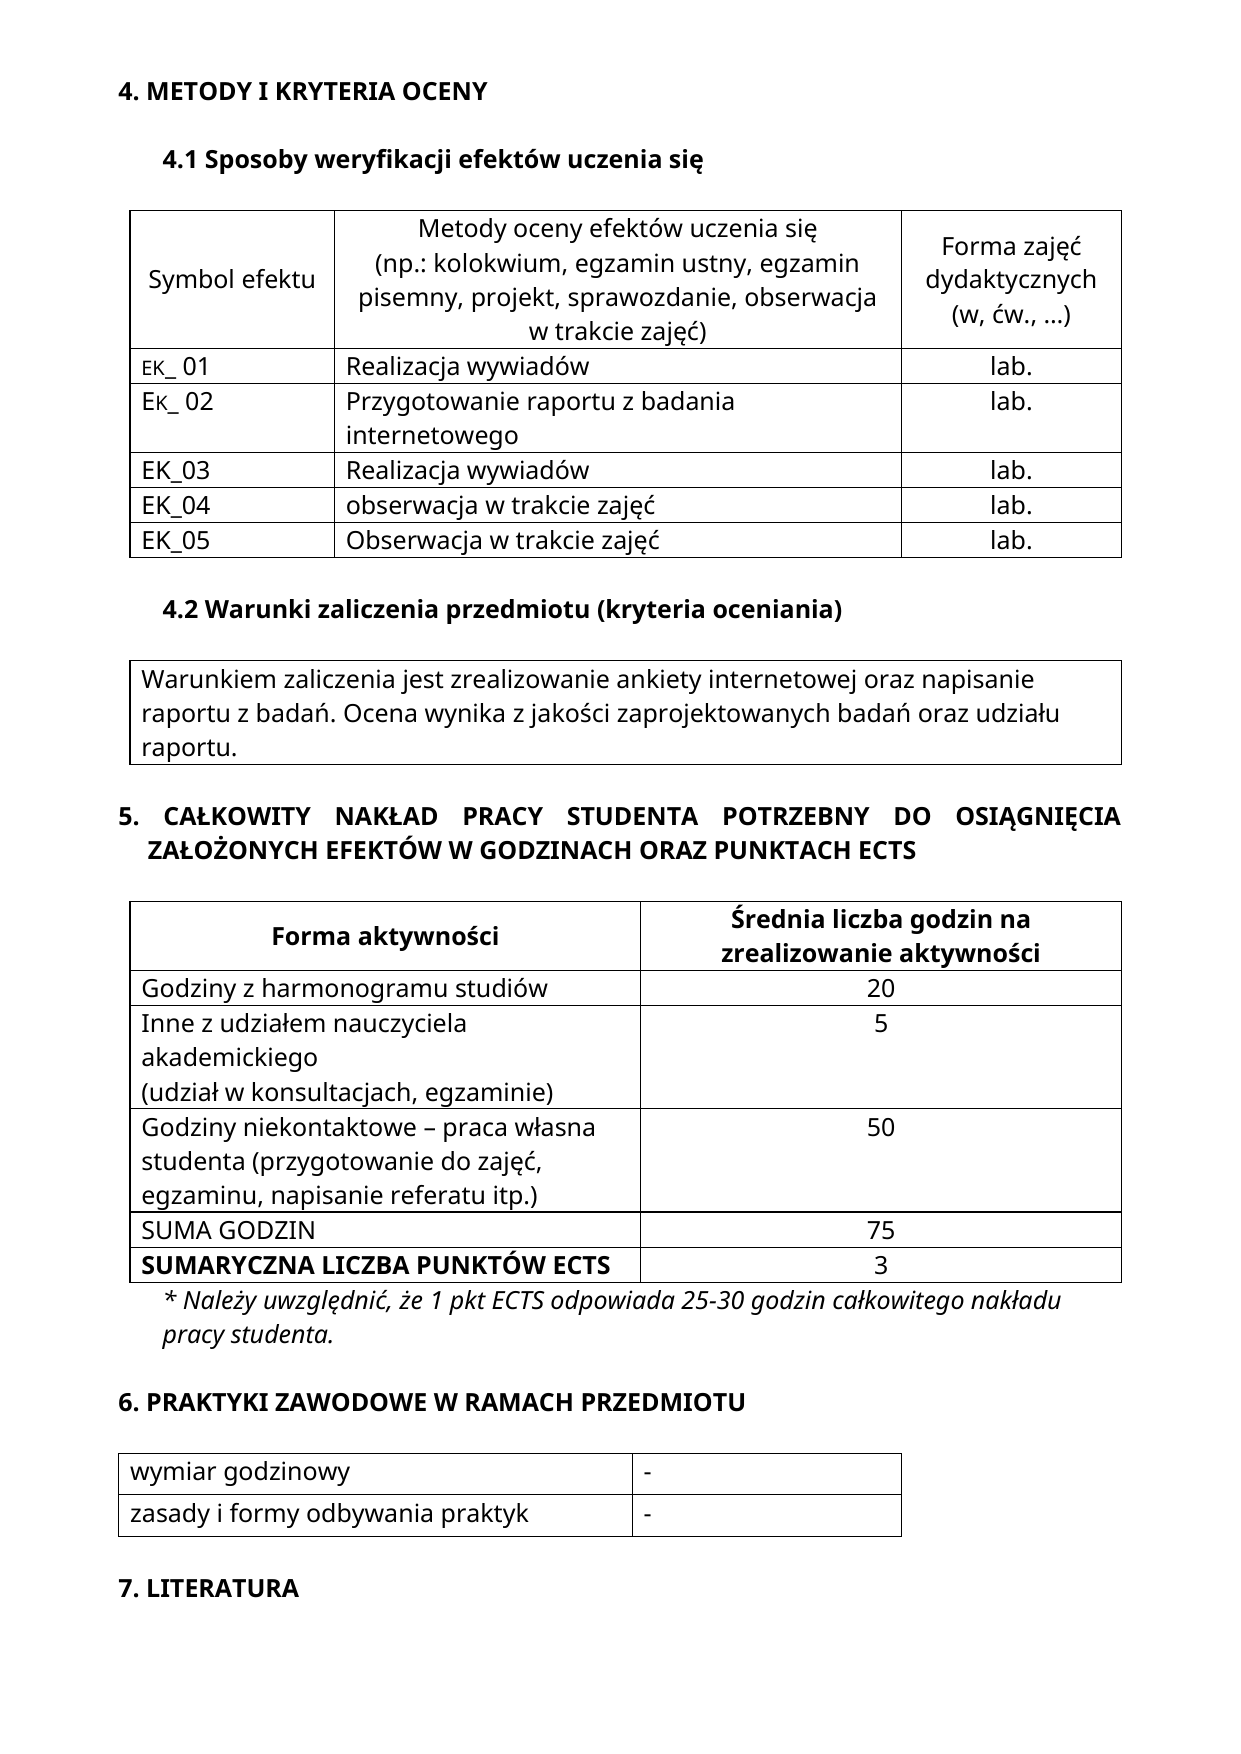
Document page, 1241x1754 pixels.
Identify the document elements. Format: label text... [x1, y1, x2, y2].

table_cell lab. [902, 349, 1121, 382]
text 4.1 Sposoby weryfikacji efektów uczenia się [162, 142, 1122, 176]
table_cell 5 [641, 1006, 1121, 1108]
text 5. CAŁKOWITY NAKŁAD PRACY STUDENTA POTRZEBNY DO OSIĄGNIĘCIA ZAŁOŻONYCH EFEKTÓW W GODZINACH ORAZ PUNKTACH ECTS [118, 798, 1122, 867]
table_cell Realizacja wywiadów [335, 349, 901, 382]
table_cell Inne z udziałem nauczyciela akademickiego (udział w konsultacjach, egzaminie) [131, 1006, 640, 1108]
table_cell Godziny niekontaktowe – praca własna studenta (przygotowanie do zajęć, egzaminu, napisanie referatu itp.) [131, 1109, 640, 1211]
table_cell lab. [902, 384, 1121, 452]
table_cell zasady i formy odbywania praktyk [119, 1495, 632, 1536]
text 4. METODY I KRYTERIA OCENY [118, 74, 1122, 108]
table_cell 3 [641, 1248, 1121, 1282]
table_cell ek_ 01 [131, 349, 334, 382]
table_cell 75 [641, 1213, 1121, 1247]
text * Należy uwzględnić, że 1 pkt ECTS odpowiada 25-30 godzin całkowitego nakładu pracy studenta. [162, 1283, 1122, 1351]
table_cell Ek_ 02 [131, 384, 334, 452]
table_cell Przygotowanie raportu z badania internetowego [335, 384, 901, 452]
table_cell Godziny z harmonogramu studiów [131, 971, 640, 1005]
table_cell EK_05 [131, 523, 334, 557]
table_cell lab. [902, 488, 1121, 522]
table_cell 20 [641, 971, 1121, 1005]
table_header Warunkiem zaliczenia jest zrealizowanie ankiety internetowej oraz napisanie raportu z badań. Ocena wynika z jakości zaprojektowanych badań oraz udziału raportu. [131, 661, 1121, 763]
table_header Symbol efektu [131, 211, 334, 347]
table_cell EK_04 [131, 488, 334, 522]
table_header - [633, 1454, 901, 1494]
text 6. PRAKTYKI ZAWODOWE W RAMACH PRZEDMIOTU [118, 1385, 1122, 1419]
table_cell lab. [902, 453, 1121, 487]
table_header Forma zajęć dydaktycznych (w, ćw., …) [902, 211, 1121, 347]
text 7. LITERATURA [118, 1571, 1122, 1605]
table_header Średnia liczba godzin na zrealizowanie aktywności [641, 902, 1121, 970]
table_cell obserwacja w trakcie zajęć [335, 488, 901, 522]
table_cell - [633, 1495, 901, 1536]
table_header Forma aktywności [131, 902, 640, 970]
table_header Metody oceny efektów uczenia się (np.: kolokwium, egzamin ustny, egzamin pisemny, projekt, sprawozdanie, obserwacja w trakcie zajęć) [335, 211, 901, 347]
table_cell Obserwacja w trakcie zajęć [335, 523, 901, 557]
table_cell SUMARYCZNA LICZBA PUNKTÓW ECTS [131, 1248, 640, 1282]
table_cell EK_03 [131, 453, 334, 487]
table_cell Realizacja wywiadów [335, 453, 901, 487]
text 4.2 Warunki zaliczenia przedmiotu (kryteria oceniania) [162, 592, 1122, 626]
table_header wymiar godzinowy [119, 1454, 632, 1494]
table_cell SUMA GODZIN [131, 1213, 640, 1247]
table_cell 50 [641, 1109, 1121, 1211]
table_cell lab. [902, 523, 1121, 557]
